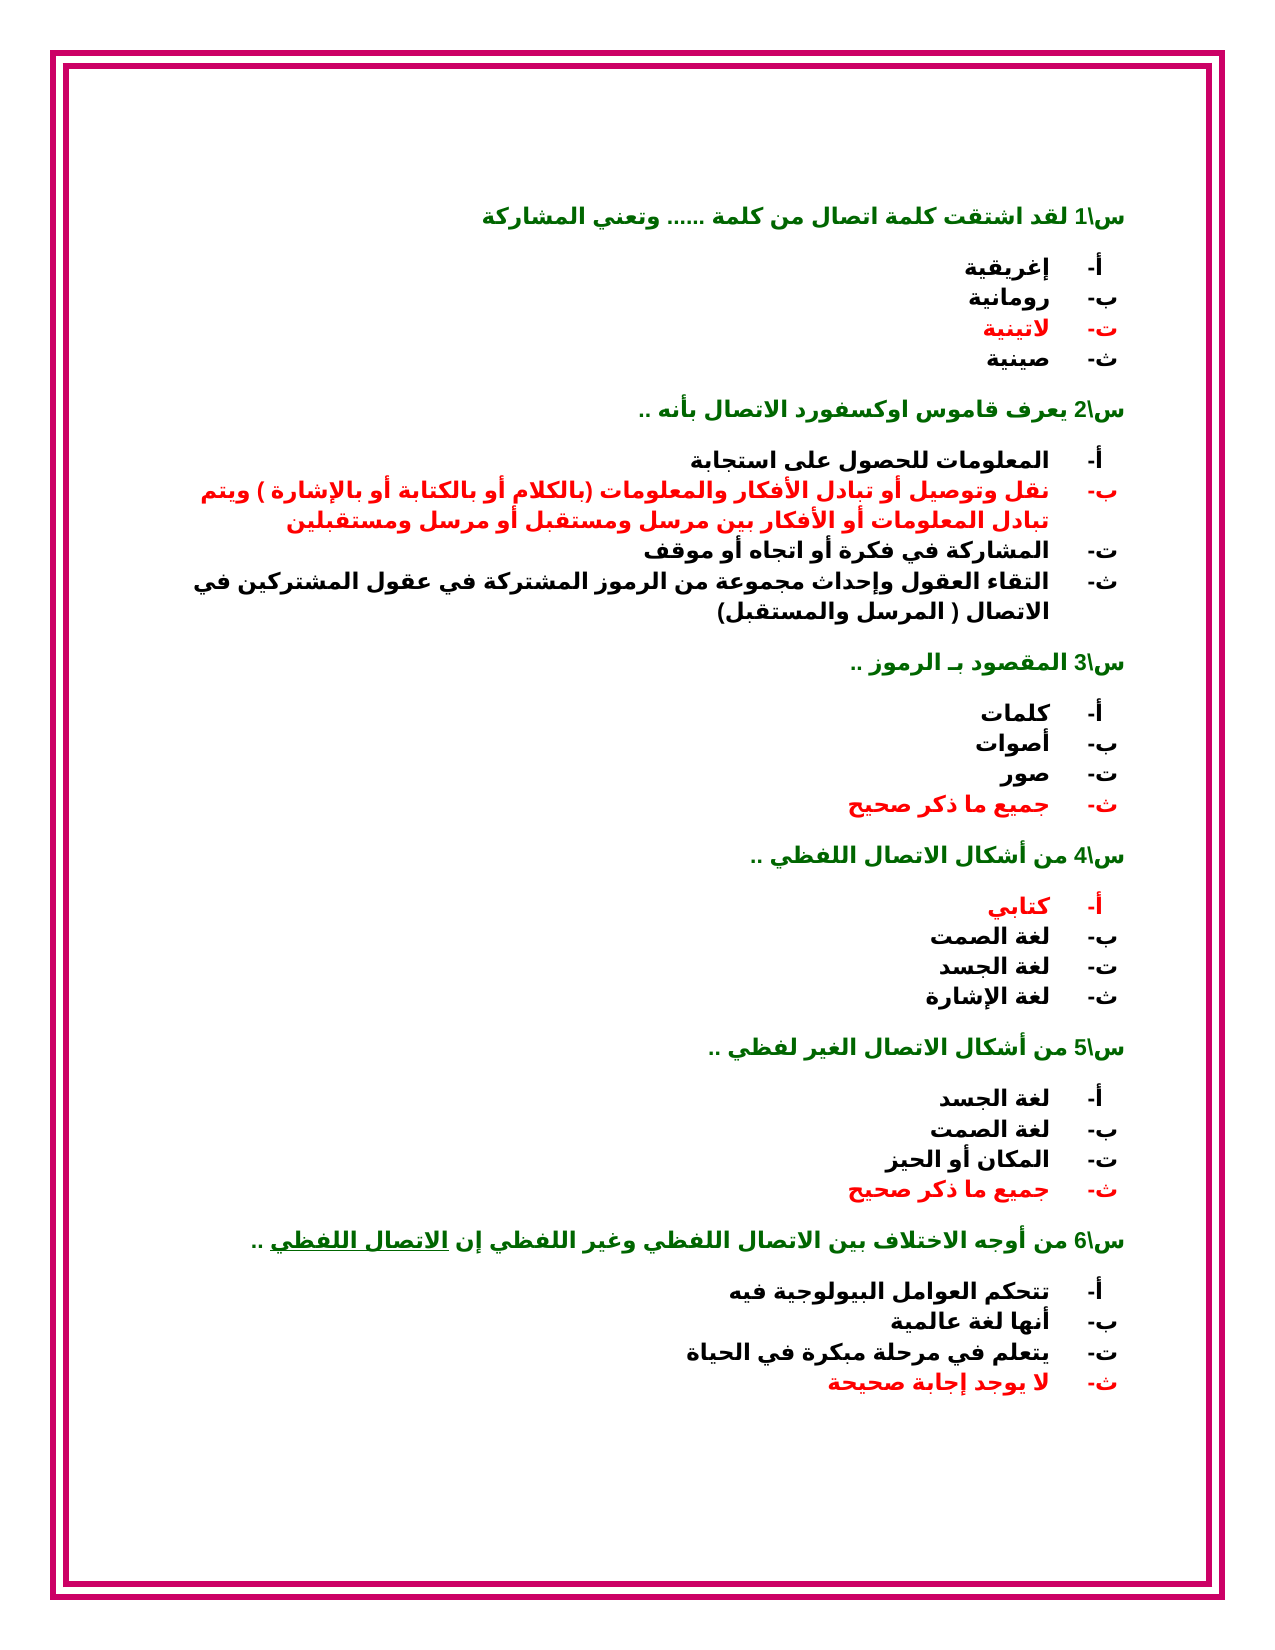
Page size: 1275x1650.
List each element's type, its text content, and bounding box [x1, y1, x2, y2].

list لغة الصمت [150, 1116, 1087, 1142]
list لاتينية [150, 314, 1087, 341]
list يتعلم في مرحلة مبكرة في الحياة [150, 1338, 1087, 1365]
text س\1 لقد اشتقت كلمة اتصال من كلمة ...... وتعني المشاركة [150, 203, 1125, 229]
list أنها لغة عالمية [150, 1308, 1087, 1334]
list التقاء العقول وإحداث مجموعة من الرموز المشتركة في عقول المشتركين في الاتصال ( المرسل والمستقبل) [150, 568, 1087, 624]
list لا يوجد إجابة صحيحة [150, 1369, 1087, 1395]
list كلمات [150, 700, 1087, 726]
list صينية [150, 345, 1087, 371]
text س\4 من أشكال الاتصال اللفظي .. [150, 842, 1125, 868]
list إغريقية [150, 254, 1087, 280]
list أصوات [150, 730, 1087, 756]
list جميع ما ذكر صحيح [150, 1176, 1087, 1202]
list جميع ما ذكر صحيح [150, 791, 1087, 817]
list نقل وتوصيل أو تبادل الأفكار والمعلومات (بالكلام أو بالكتابة أو بالإشارة ) ويتم تبادل المعلومات أو الأفكار بين مرسل ومستقبل أو مرسل ومستقبلين [150, 477, 1087, 533]
list لغة الجسد [150, 1085, 1087, 1112]
text س\3 المقصود بـ الرموز .. [150, 649, 1125, 675]
list المكان أو الحيز [150, 1146, 1087, 1172]
text س\6 من أوجه الاختلاف بين الاتصال اللفظي وغير اللفظي إن الاتصال اللفظي .. [150, 1227, 1125, 1253]
text س\5 من أشكال الاتصال الغير لفظي .. [150, 1034, 1125, 1061]
list لغة الجسد [150, 953, 1087, 979]
list المعلومات للحصول على استجابة [150, 447, 1087, 473]
text س\2 يعرف قاموس اوكسفورد الاتصال بأنه .. [150, 396, 1125, 422]
list لغة الصمت [150, 923, 1087, 949]
list المشاركة في فكرة أو اتجاه أو موقف [150, 537, 1087, 564]
list لغة الإشارة [150, 983, 1087, 1009]
list كتابي [150, 893, 1087, 919]
list رومانية [150, 284, 1087, 311]
list تتحكم العوامل البيولوجية فيه [150, 1278, 1087, 1304]
list صور [150, 760, 1087, 787]
